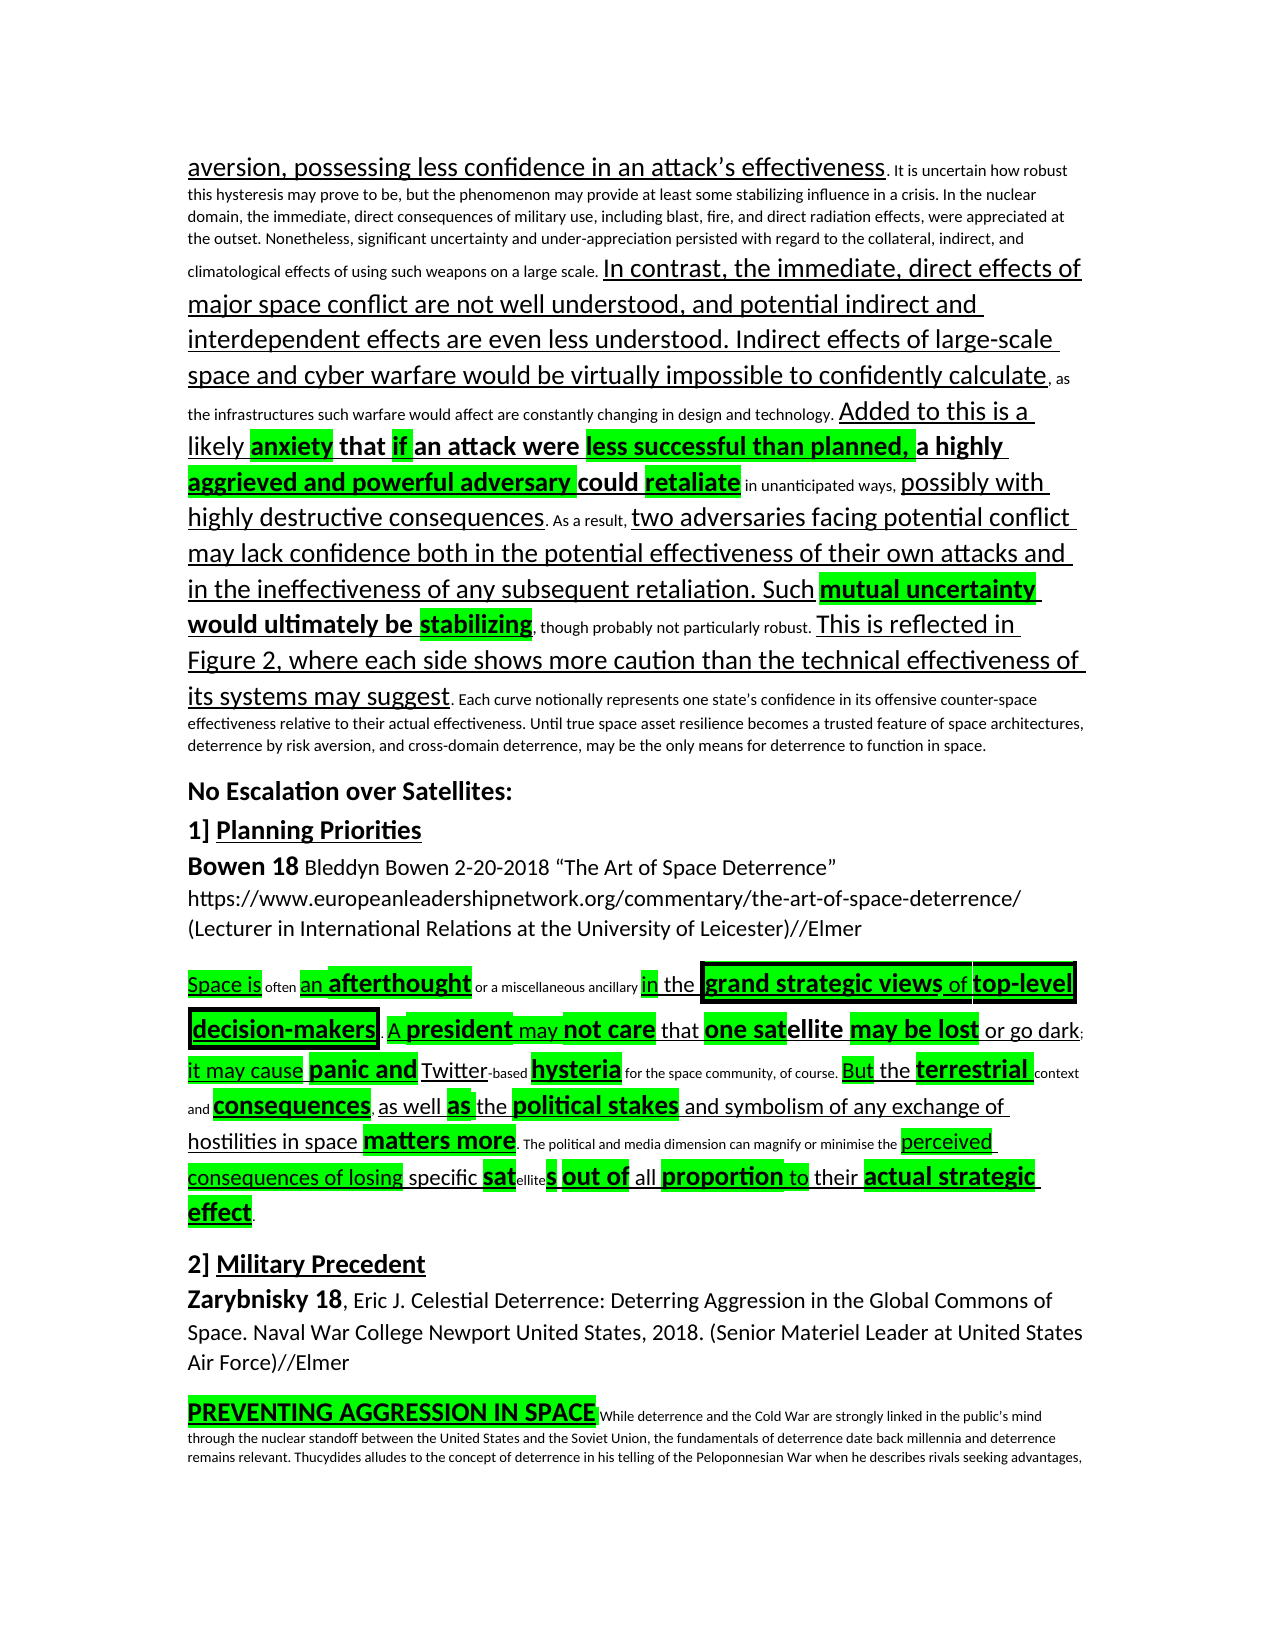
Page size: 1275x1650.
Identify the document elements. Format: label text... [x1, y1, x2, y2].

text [187, 1395, 1087, 1466]
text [187, 150, 1087, 756]
text Zarybnisky 18, Eric J. Celestial Deterrence: Deterring Aggression in the Global Commons of Space. Naval War College Newport United States, 2018. (Senior Materiel Leader at United States Air Force)//Elmer [187, 1283, 1087, 1376]
subtitle 1] Planning Priorities [187, 813, 1087, 847]
text Bowen 18 Bleddyn Bowen 2-20-2018 “The Art of Space Deterrence” https://www.europeanleadershipnetwork.org/commentary/the-art-of-space-deterrence/ (Lecturer in International Relations at the University of Leicester)//Elmer [187, 849, 1087, 943]
text Space is often an afterthought or a miscellaneous ancillary in the grand strategic views of top-level decision-makers. A president may not care that one satellite may be lost or go dark; it may cause panic and Twitter-based hysteria for the space community, of course. But the terrestrial context and consequences, as well as the political stakes and symbolism of any exchange of hostilities in space matters more. The political and media dimension can magnify or minimise the perceived consequences of losing specific satellites out of all proportion to their actual strategic effect. [187, 961, 1087, 1228]
subtitle No Escalation over Satellites: [187, 774, 1087, 807]
subtitle 2] Military Precedent [187, 1247, 1087, 1280]
